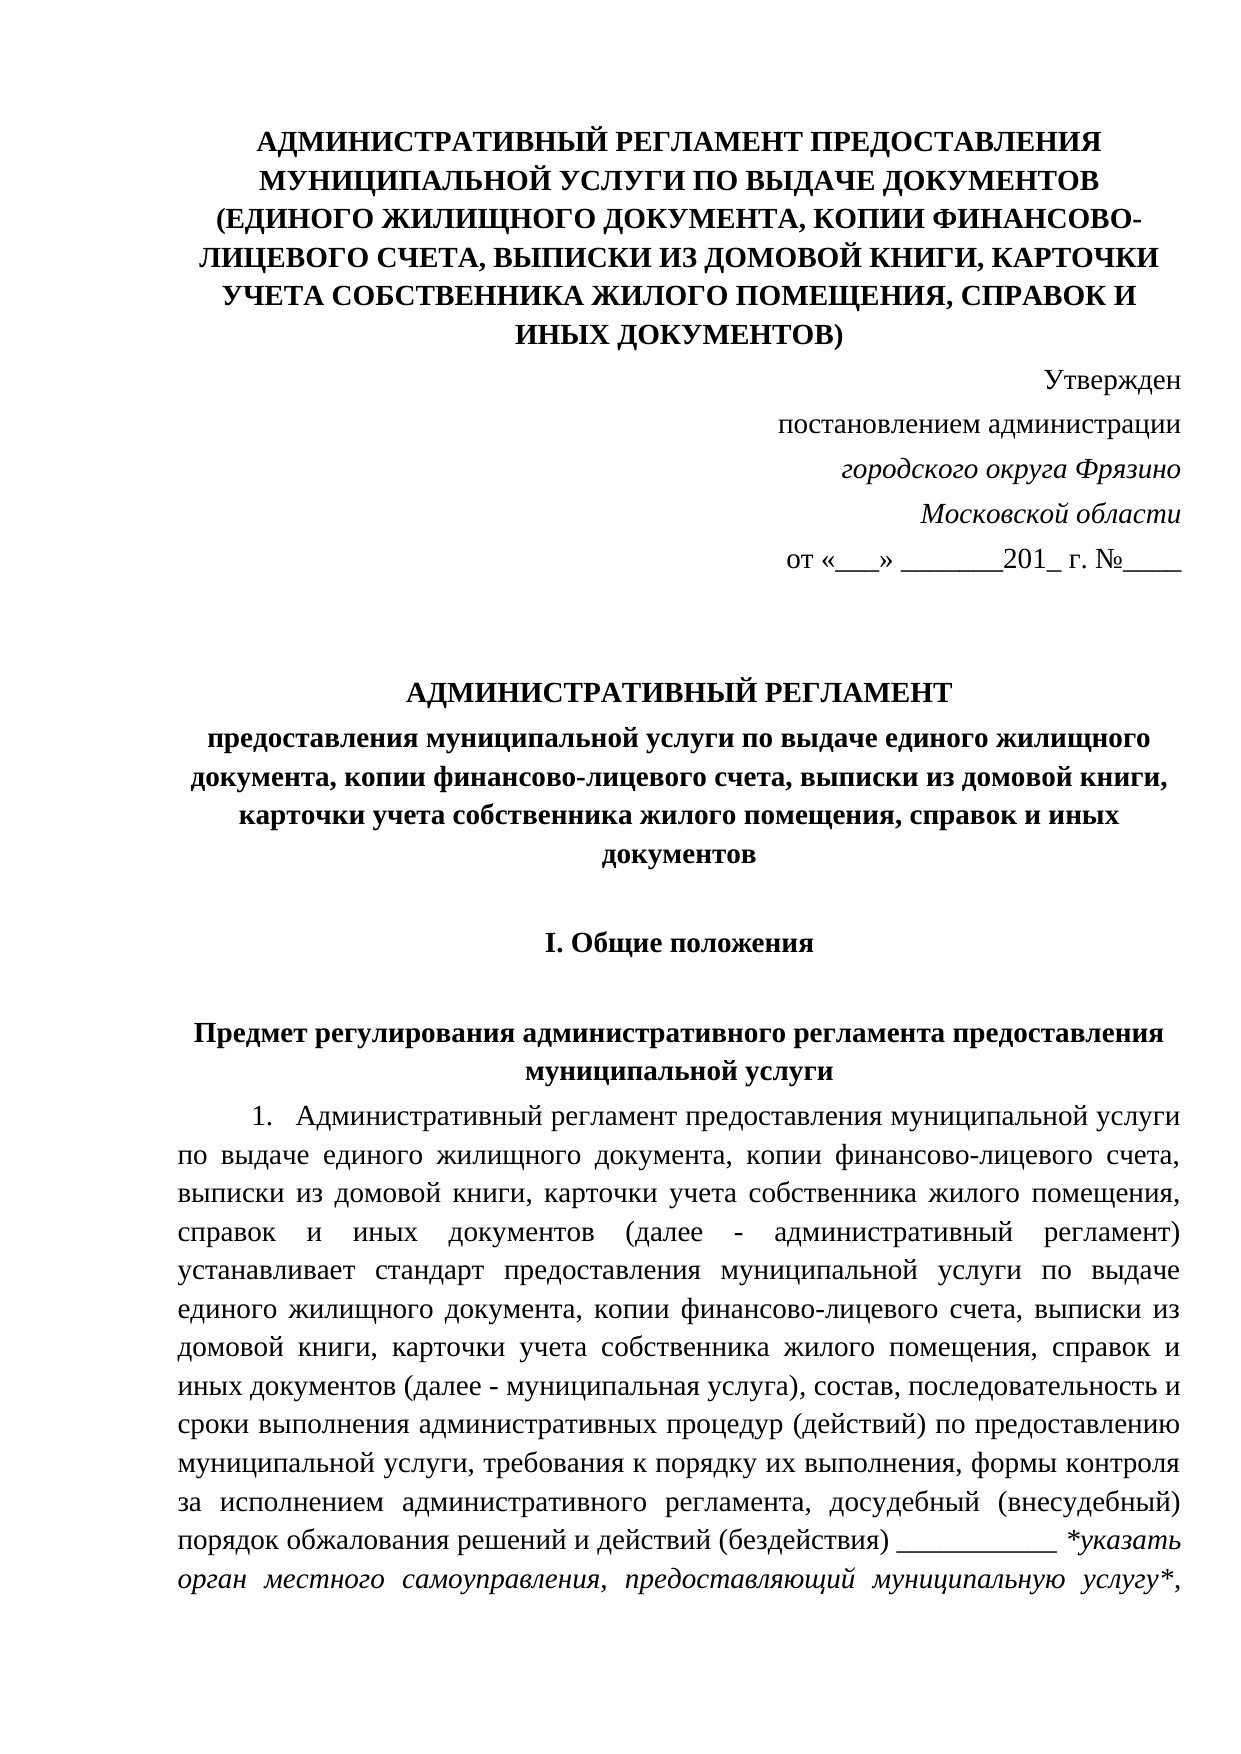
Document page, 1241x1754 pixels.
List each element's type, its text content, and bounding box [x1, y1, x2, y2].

text от «___» _______201_ г. №____ [177, 541, 1181, 574]
text I. Общие положения [177, 925, 1181, 959]
text постановлением администрации [177, 407, 1181, 440]
text городского округа Фрязино [177, 451, 1181, 485]
text АДМИНИСТРАТИВНЫЙ РЕГЛАМЕНТ ПРЕДОСТАВЛЕНИЯ МУНИЦИПАЛЬНОЙ УСЛУГИ ПО ВЫДАЧЕ ДОКУМЕНТОВ (ЕДИНОГО ЖИЛИЩНОГО ДОКУМЕНТА, КОПИИ ФИНАНСОВО-ЛИЦЕВОГО СЧЕТА, ВЫПИСКИ ИЗ ДОМОВОЙ КНИГИ, КАРТОЧКИ УЧЕТА СОБСТВЕННИКА ЖИЛОГО ПОМЕЩЕНИЯ, СПРАВОК И ИНЫХ ДОКУМЕНТОВ) [177, 124, 1181, 351]
text Предмет регулирования административного регламента предоставления муниципальной услуги [177, 1015, 1181, 1087]
text предоставления муниципальной услуги по выдаче единого жилищного документа, копии финансово-лицевого счета, выписки из домовой книги, карточки учета собственника жилого помещения, справок и иных документов [177, 720, 1181, 869]
text Московской области [177, 496, 1181, 530]
text АДМИНИСТРАТИВНЫЙ РЕГЛАМЕНТ [177, 675, 1181, 709]
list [177, 1098, 1181, 1594]
text Утвержден [177, 362, 1181, 395]
